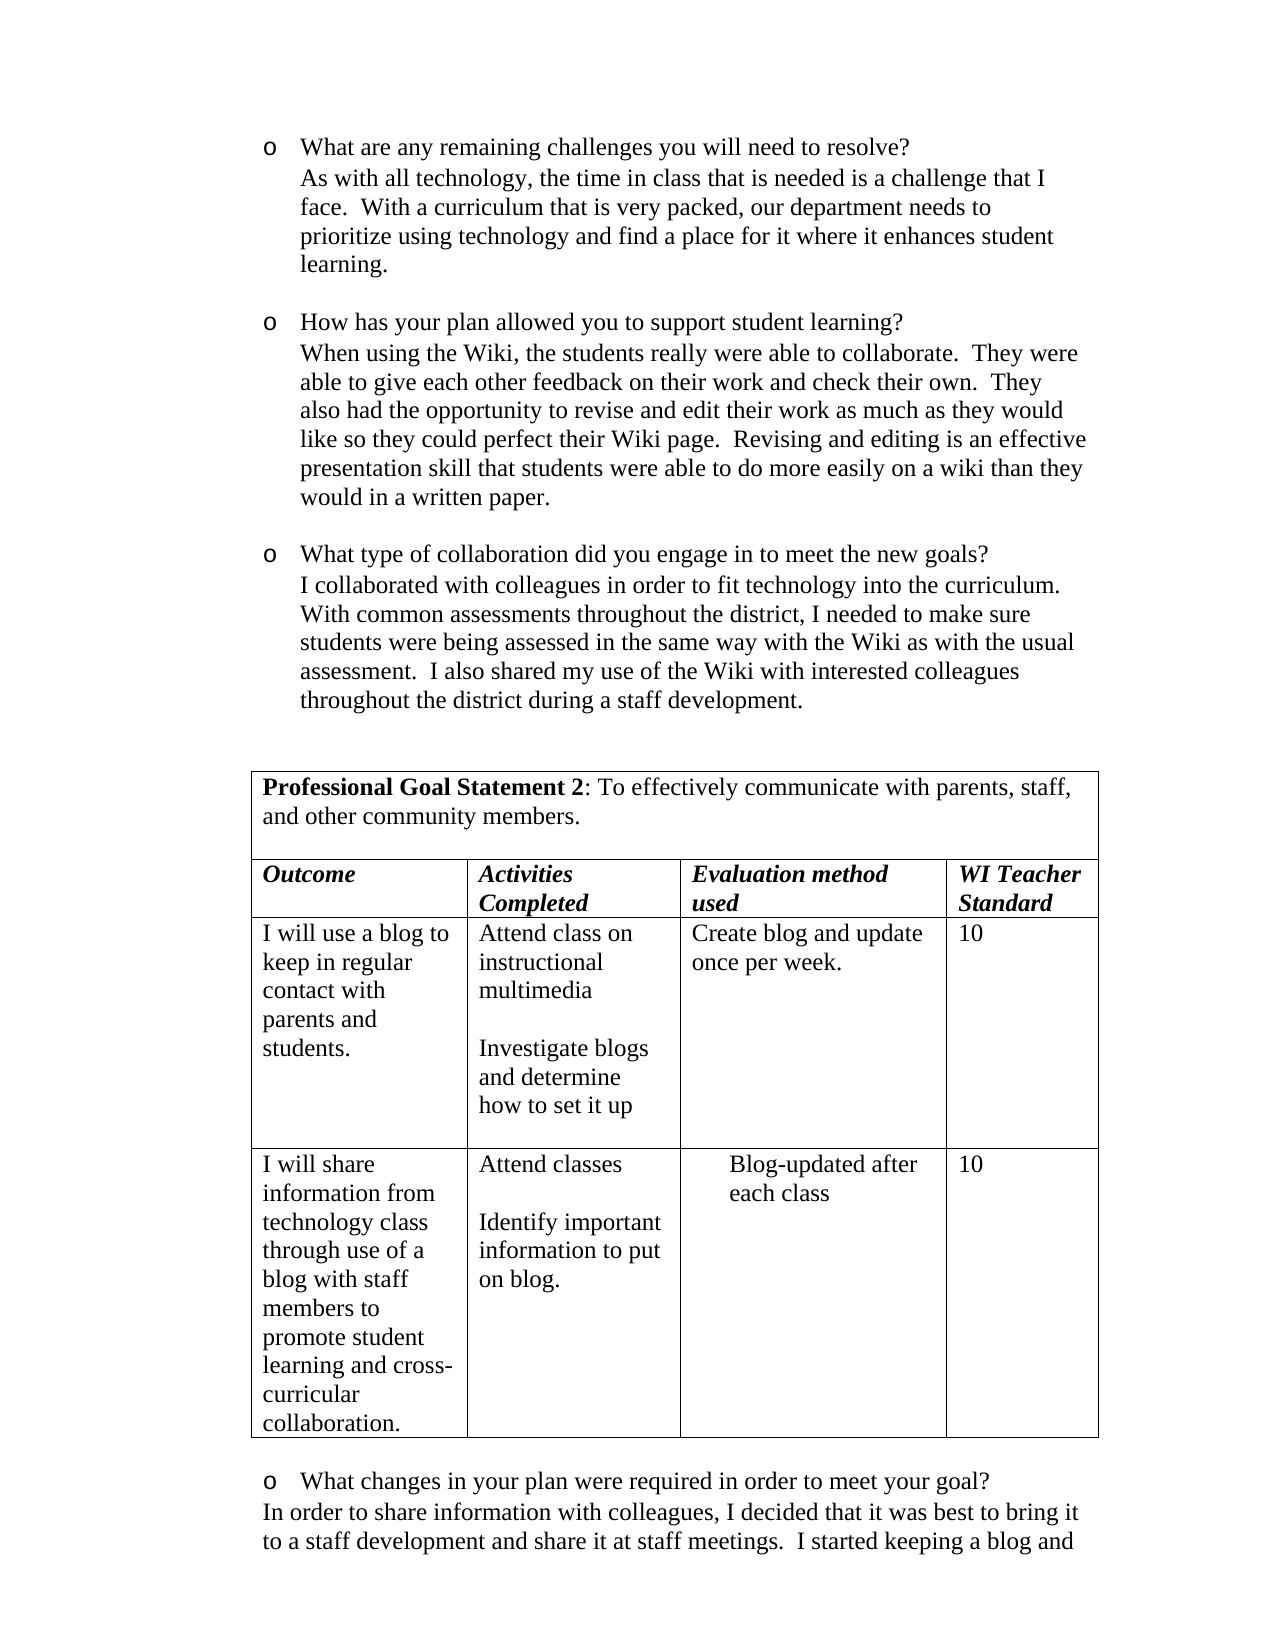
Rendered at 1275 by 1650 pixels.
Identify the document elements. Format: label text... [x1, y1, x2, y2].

table_cell Create blog and update once per week. [681, 918, 946, 1148]
table_cell Evaluation method used [681, 860, 946, 917]
table_cell 10 [947, 1149, 1098, 1437]
text I collaborated with colleagues in order to fit technology into the curriculum. With common assessments throughout the district, I needed to make sure students were being assessed in the same way with the Wiki as with the usual assessment. I also shared my use of the Wiki with interested colleagues throughout the district during a staff development. [300, 570, 1087, 714]
table_cell Blog-updated after each class [681, 1149, 946, 1437]
table_header Professional Goal Statement 2: To effectively communicate with parents, staff, and other community members. [252, 772, 1098, 858]
text As with all technology, the time in class that is needed is a challenge that I face. With a curriculum that is very packed, our department needs to prioritize using technology and find a place for it where it enhances student learning. [300, 163, 1087, 278]
table_cell Attend classes Identify important information to put on blog. [468, 1149, 680, 1437]
list What are any remaining challenges you will need to resolve? [262, 132, 1087, 163]
table_cell I will share information from technology class through use of a blog with staff members to promote student learning and cross-curricular collaboration. [252, 1149, 467, 1437]
text When using the Wiki, the students really were able to collaborate. They were able to give each other feedback on their work and check their own. They also had the opportunity to revise and edit their work as much as they would like so they could perfect their Wiki page. Revising and editing is an effective presentation skill that students were able to do more easily on a wiki than they would in a written paper. [300, 338, 1087, 510]
list What changes in your plan were required in order to meet your goal? [262, 1466, 1087, 1497]
list How has your plan allowed you to support student learning? [262, 307, 1087, 338]
table_cell WI Teacher Standard [947, 860, 1098, 917]
table_cell 10 [947, 918, 1098, 1148]
table_cell Attend class on instructional multimedia Investigate blogs and determine how to set it up [468, 918, 680, 1148]
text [262, 1497, 1087, 1555]
list What type of collaboration did you engage in to meet the new goals? [262, 539, 1087, 570]
table_cell I will use a blog to keep in regular contact with parents and students. [252, 918, 467, 1148]
table_cell Activities Completed [468, 860, 680, 917]
table_cell Outcome [252, 860, 467, 917]
